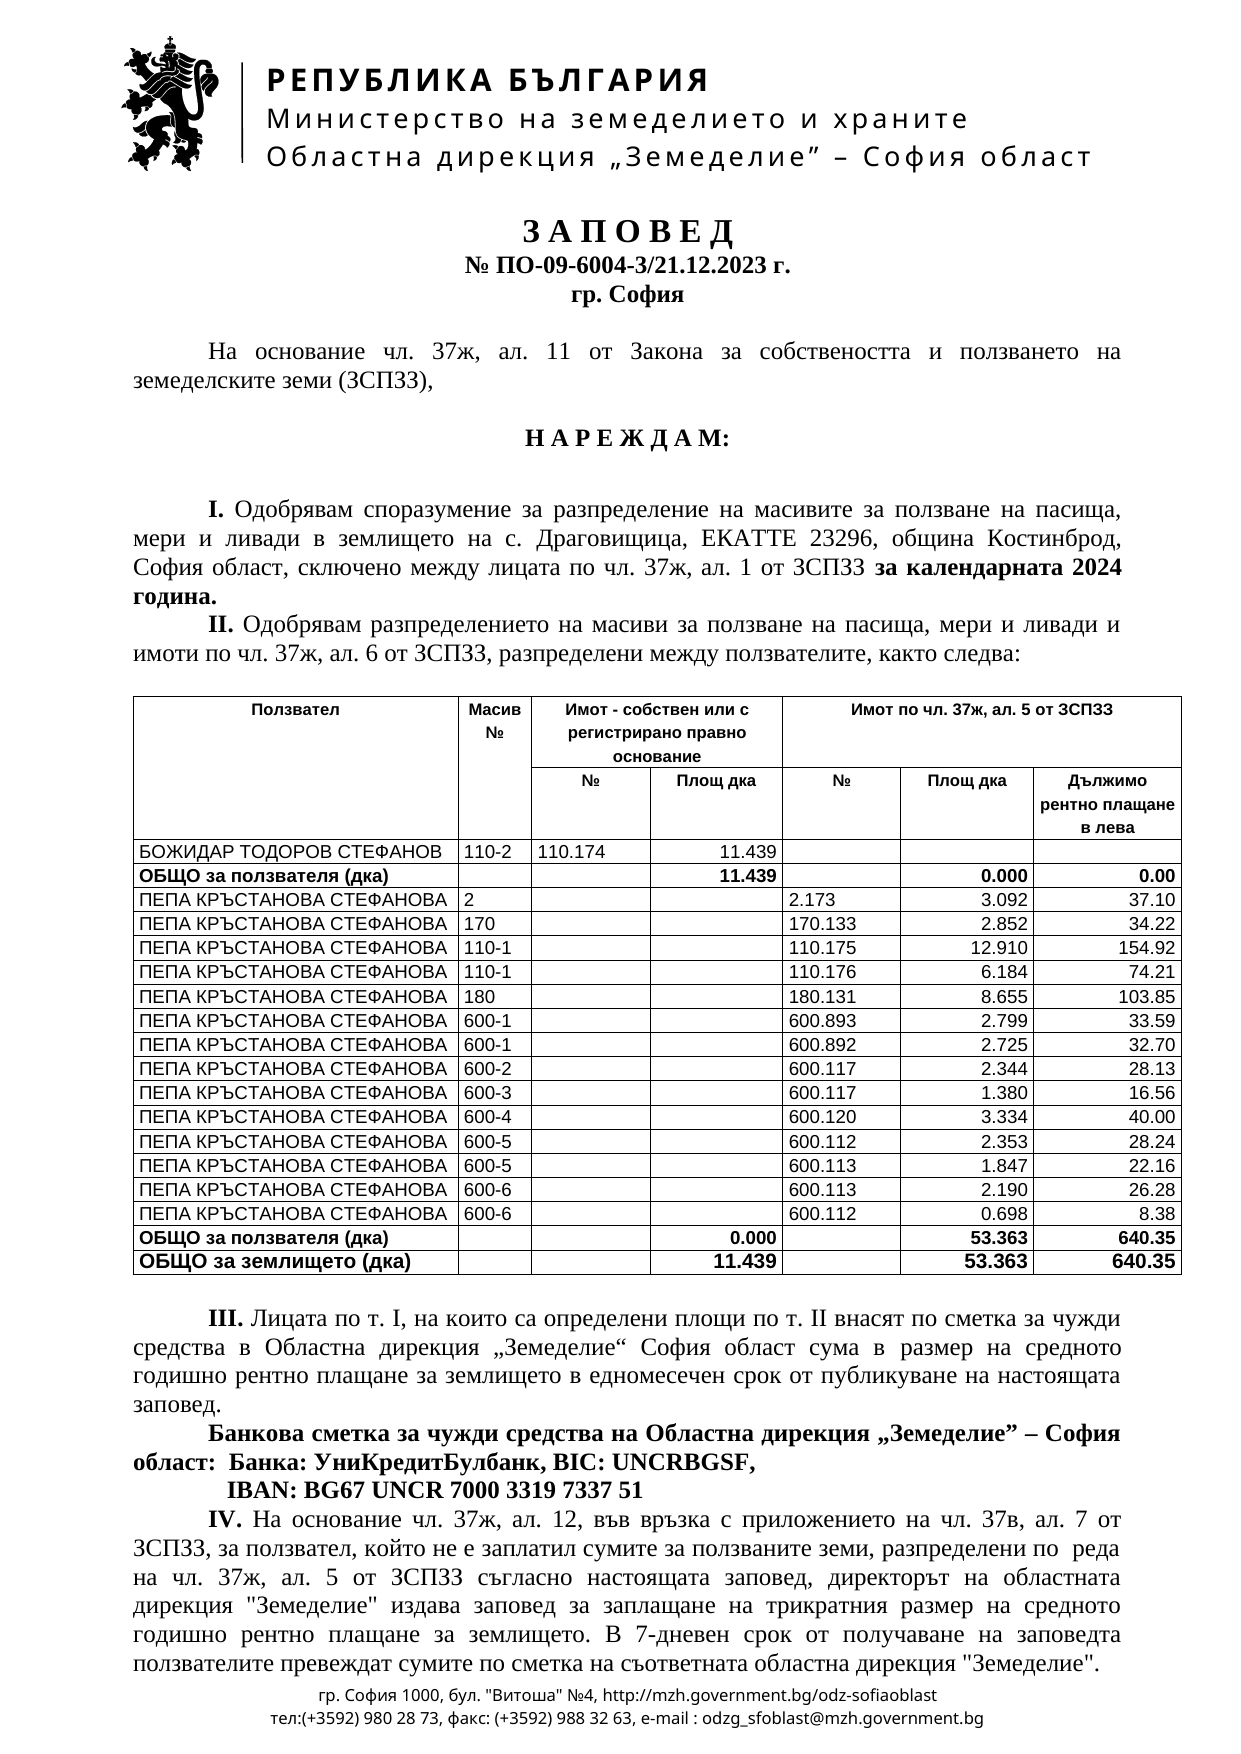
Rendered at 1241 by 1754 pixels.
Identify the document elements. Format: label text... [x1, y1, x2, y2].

table_cell [651, 1057, 782, 1080]
table_cell [651, 1081, 782, 1104]
text IV. На основание чл. 37ж, ал. 12, във връзка с приложението на чл. 37в, ал. 7 от ЗСПЗЗ, за ползвател, който не е заплатил сумите за ползваните земи, разпределени по реда на чл. 37ж, ал. 5 от ЗСПЗЗ съгласно настоящата заповед, директорът на областната дирекция "Земеделие" издава заповед за заплащане на трикратния размер на средното годишно рентно плащане за землището. В 7-дневен срок от получаване на заповедта ползвателите превеждат сумите по сметка на съответната областна дирекция "Земеделие". [133, 1504, 1122, 1677]
table_cell 600.112 [783, 1130, 900, 1153]
table_cell 600.113 [783, 1178, 900, 1201]
table_cell 26.28 [1034, 1178, 1181, 1201]
table_cell 0.00 [1034, 864, 1181, 887]
table_cell ПЕПА КРЪСТАНОВА СТЕФАНОВА [134, 888, 458, 911]
table_cell 600.892 [783, 1033, 900, 1056]
table_cell 2.173 [783, 888, 900, 911]
table_cell 2.799 [901, 1009, 1033, 1032]
text I. Одобрявам споразумение за разпределение на масивите за ползване на пасища, мери и ливади в землището на с. Драговищица, ЕКАТТЕ 23296, община Костинброд, София oбласт, сключено между лицата по чл. 37ж, ал. 1 от ЗСПЗЗ за календарната 2024 година. [133, 494, 1122, 609]
table_cell 53.363 [901, 1226, 1033, 1249]
table_cell 600.117 [783, 1057, 900, 1080]
table_cell ПЕПА КРЪСТАНОВА СТЕФАНОВА [134, 1081, 458, 1104]
table_cell [532, 1202, 650, 1225]
table_cell Площ дка [651, 768, 782, 839]
table_cell 11.439 [651, 864, 782, 887]
table_cell ПЕПА КРЪСТАНОВА СТЕФАНОВА [134, 1106, 458, 1129]
text гр. София [133, 279, 1122, 308]
table_cell [651, 961, 782, 984]
table_cell 1.847 [901, 1154, 1033, 1177]
table_cell 0.000 [901, 864, 1033, 887]
table_cell 33.59 [1034, 1009, 1181, 1032]
table_cell 2.852 [901, 912, 1033, 935]
table_cell [459, 1226, 531, 1249]
table_cell 640.35 [1034, 1226, 1181, 1249]
table_cell [532, 912, 650, 935]
table_cell 32.70 [1034, 1033, 1181, 1056]
table_cell ПЕПА КРЪСТАНОВА СТЕФАНОВА [134, 1057, 458, 1080]
table_cell 2.725 [901, 1033, 1033, 1056]
table_cell [532, 961, 650, 984]
table_cell [459, 864, 531, 887]
table_cell ПЕПА КРЪСТАНОВА СТЕФАНОВА [134, 912, 458, 935]
table_cell 8.38 [1034, 1202, 1181, 1225]
table_cell ПЕПА КРЪСТАНОВА СТЕФАНОВА [134, 1009, 458, 1032]
table_cell [651, 1178, 782, 1201]
table_cell ОБЩО за ползвателя (дка) [134, 1226, 458, 1249]
table_cell [532, 1251, 650, 1274]
table_cell 110-1 [459, 936, 531, 959]
table_cell [783, 1226, 900, 1249]
text З А П О В Е Д [133, 212, 1122, 250]
table_cell 640.35 [1034, 1251, 1181, 1274]
table_cell ПЕПА КРЪСТАНОВА СТЕФАНОВА [134, 1130, 458, 1153]
table_header Ползвател [134, 697, 458, 839]
table_cell 110.176 [783, 961, 900, 984]
table_cell 180 [459, 985, 531, 1008]
table_header Имот - собствен или с регистрирано правно основание [532, 697, 782, 767]
table_cell 74.21 [1034, 961, 1181, 984]
table_cell 8.655 [901, 985, 1033, 1008]
text II. Одобрявам разпределението на масиви за ползване на пасища, мери и ливади и имоти по чл. 37ж, ал. 6 от ЗСПЗЗ, разпределени между ползвателите, както следва: [133, 609, 1122, 667]
table_cell ПЕПА КРЪСТАНОВА СТЕФАНОВА [134, 985, 458, 1008]
table_cell ПЕПА КРЪСТАНОВА СТЕФАНОВА [134, 1178, 458, 1201]
table_cell 600.117 [783, 1081, 900, 1104]
table_cell [651, 985, 782, 1008]
table_cell 2.190 [901, 1178, 1033, 1201]
table_cell 600-6 [459, 1178, 531, 1201]
table_cell [651, 1033, 782, 1056]
table_cell [532, 864, 650, 887]
table_cell [532, 1226, 650, 1249]
table_cell Площ дка [901, 768, 1033, 839]
table_cell ПЕПА КРЪСТАНОВА СТЕФАНОВА [134, 961, 458, 984]
table_cell 22.16 [1034, 1154, 1181, 1177]
table_cell 154.92 [1034, 936, 1181, 959]
table_cell [532, 936, 650, 959]
table_cell БОЖИДАР ТОДОРОВ СТЕФАНОВ [134, 840, 458, 863]
table_cell [651, 1106, 782, 1129]
table_cell [651, 1202, 782, 1225]
table_cell [532, 985, 650, 1008]
table_header Имот по чл. 37ж, ал. 5 от ЗСПЗЗ [783, 697, 1181, 767]
table_cell 600.113 [783, 1154, 900, 1177]
table_cell 2 [459, 888, 531, 911]
table_cell [532, 1009, 650, 1032]
table_cell [459, 1251, 531, 1274]
table_cell 600-5 [459, 1130, 531, 1153]
text III. Лицата по т. I, на които са определени площи по т. II внасят по сметка за чужди средства в Областна дирекция „Земеделие“ София област сума в размер на средното годишно рентно плащане за землището в едномесечен срок от публикуване на настоящата заповед. [133, 1303, 1122, 1418]
table_cell ПЕПА КРЪСТАНОВА СТЕФАНОВА [134, 936, 458, 959]
table_cell 3.334 [901, 1106, 1033, 1129]
text На основание чл. 37ж, ал. 11 от Закона за собствеността и ползването на земеделските земи (ЗСПЗЗ), [133, 336, 1122, 394]
table_cell [532, 1130, 650, 1153]
table_cell [532, 1106, 650, 1129]
table_cell 170.133 [783, 912, 900, 935]
table_cell 37.10 [1034, 888, 1181, 911]
table_cell 600-2 [459, 1057, 531, 1080]
text Н А Р Е Ж Д А М: [133, 423, 1122, 451]
table_cell [901, 840, 1033, 863]
table_cell 110-2 [459, 840, 531, 863]
table_cell [783, 864, 900, 887]
table_cell 6.184 [901, 961, 1033, 984]
table_cell 40.00 [1034, 1106, 1181, 1129]
table_cell 12.910 [901, 936, 1033, 959]
table_cell № [532, 768, 650, 839]
table_cell № [783, 768, 900, 839]
table_cell 600-4 [459, 1106, 531, 1129]
table_cell ПЕПА КРЪСТАНОВА СТЕФАНОВА [134, 1202, 458, 1225]
table_cell 180.131 [783, 985, 900, 1008]
table_cell 28.13 [1034, 1057, 1181, 1080]
table_cell 16.56 [1034, 1081, 1181, 1104]
table_cell [783, 1251, 900, 1274]
table_cell [532, 1154, 650, 1177]
table_cell 11.439 [651, 840, 782, 863]
table_cell 110.174 [532, 840, 650, 863]
table_cell 600-3 [459, 1081, 531, 1104]
table_cell ПЕПА КРЪСТАНОВА СТЕФАНОВА [134, 1154, 458, 1177]
table_cell [651, 912, 782, 935]
table_cell 600-1 [459, 1009, 531, 1032]
table_cell [783, 840, 900, 863]
table_cell 0.698 [901, 1202, 1033, 1225]
table_cell 34.22 [1034, 912, 1181, 935]
table_cell ОБЩО за землището (дка) [134, 1251, 458, 1274]
table_cell 11.439 [651, 1251, 782, 1274]
table_cell 53.363 [901, 1251, 1033, 1274]
table_cell [532, 1081, 650, 1104]
table_cell 600-6 [459, 1202, 531, 1225]
table_cell [1034, 840, 1181, 863]
table_cell 600-5 [459, 1154, 531, 1177]
table_header Масив № [459, 697, 531, 839]
text Банкова сметка за чужди средства на Областна дирекция „Земеделие” – София област: Банка: УниКредитБулбанк, BIC: UNCRBGSF, [133, 1418, 1122, 1475]
table_cell ПЕПА КРЪСТАНОВА СТЕФАНОВА [134, 1033, 458, 1056]
table_cell 170 [459, 912, 531, 935]
table_cell 103.85 [1034, 985, 1181, 1008]
table_cell [651, 1154, 782, 1177]
table_cell 600-1 [459, 1033, 531, 1056]
text № ПО-09-6004-3/21.12.2023 г. [133, 250, 1122, 279]
table_cell 2.344 [901, 1057, 1033, 1080]
table_cell ОБЩО за ползвателя (дка) [134, 864, 458, 887]
table_cell 110-1 [459, 961, 531, 984]
table_cell 600.120 [783, 1106, 900, 1129]
table_cell 600.893 [783, 1009, 900, 1032]
table_cell 110.175 [783, 936, 900, 959]
table_cell 28.24 [1034, 1130, 1181, 1153]
text IBAN: BG67 UNCR 7000 3319 7337 51 [208, 1475, 1122, 1504]
table_cell 3.092 [901, 888, 1033, 911]
table_cell [532, 1057, 650, 1080]
table_cell 1.380 [901, 1081, 1033, 1104]
table_cell [651, 1009, 782, 1032]
table_cell [651, 1130, 782, 1153]
table_cell [532, 1178, 650, 1201]
table_cell [532, 1033, 650, 1056]
table_cell [532, 888, 650, 911]
table_cell 600.112 [783, 1202, 900, 1225]
table_cell 2.353 [901, 1130, 1033, 1153]
table_cell [651, 888, 782, 911]
table_cell Дължимо рентно плащане в лева [1034, 768, 1181, 839]
table_cell [651, 936, 782, 959]
table_cell 0.000 [651, 1226, 782, 1249]
